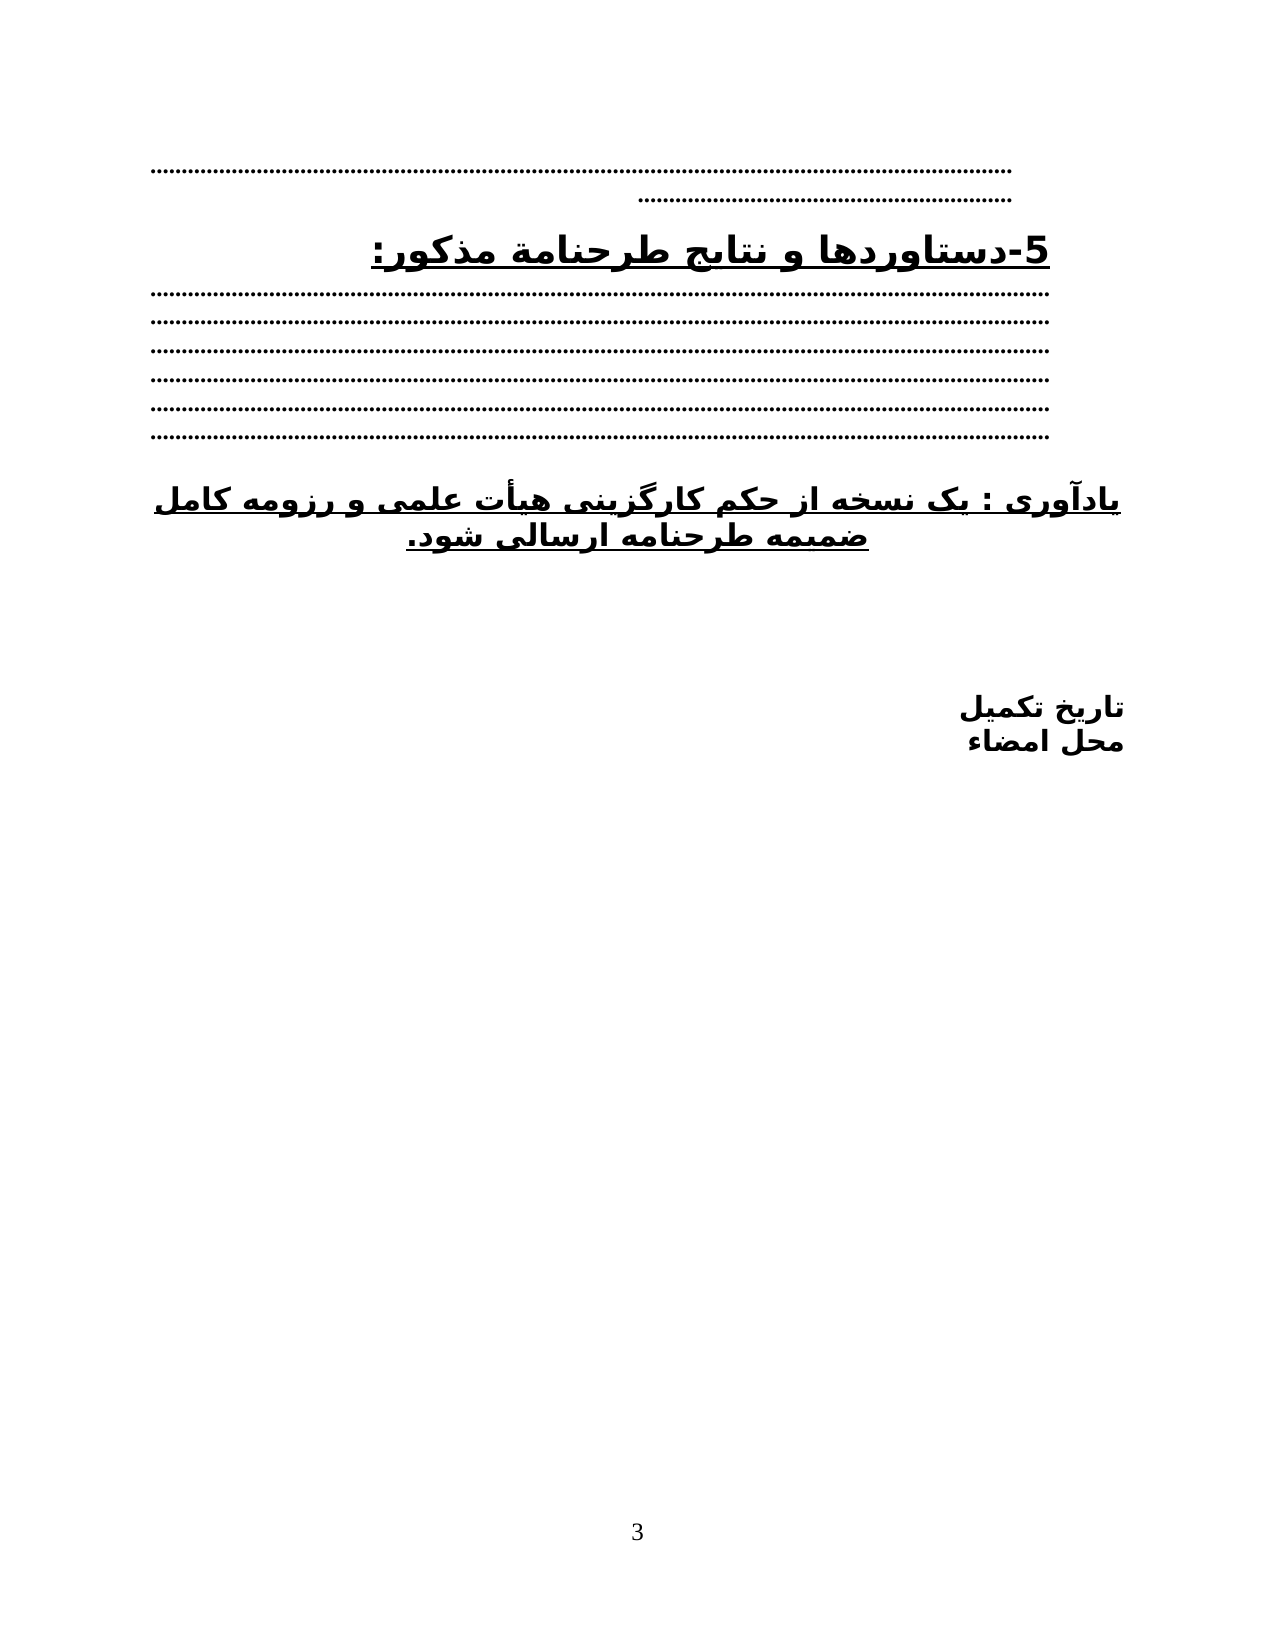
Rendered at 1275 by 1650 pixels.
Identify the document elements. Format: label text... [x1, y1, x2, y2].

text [150, 150, 1012, 207]
text 5-دستاوردها و نتایج طرحنامة مذکور: [150, 229, 1050, 273]
text ................................................................................................................................................................................................................................................................................................................................................................................................................................................................................................................................................................................................................................................................................................................................................................................................................................................................................................ [150, 273, 1050, 445]
text یادآوری : یک نسخه از حکم کارگزینی هیأت علمی و رزومه کامل ضمیمه طرحنامه ارسالی شود. [150, 481, 1125, 554]
text تاريخ تكميل محل امضاء [150, 690, 1125, 758]
